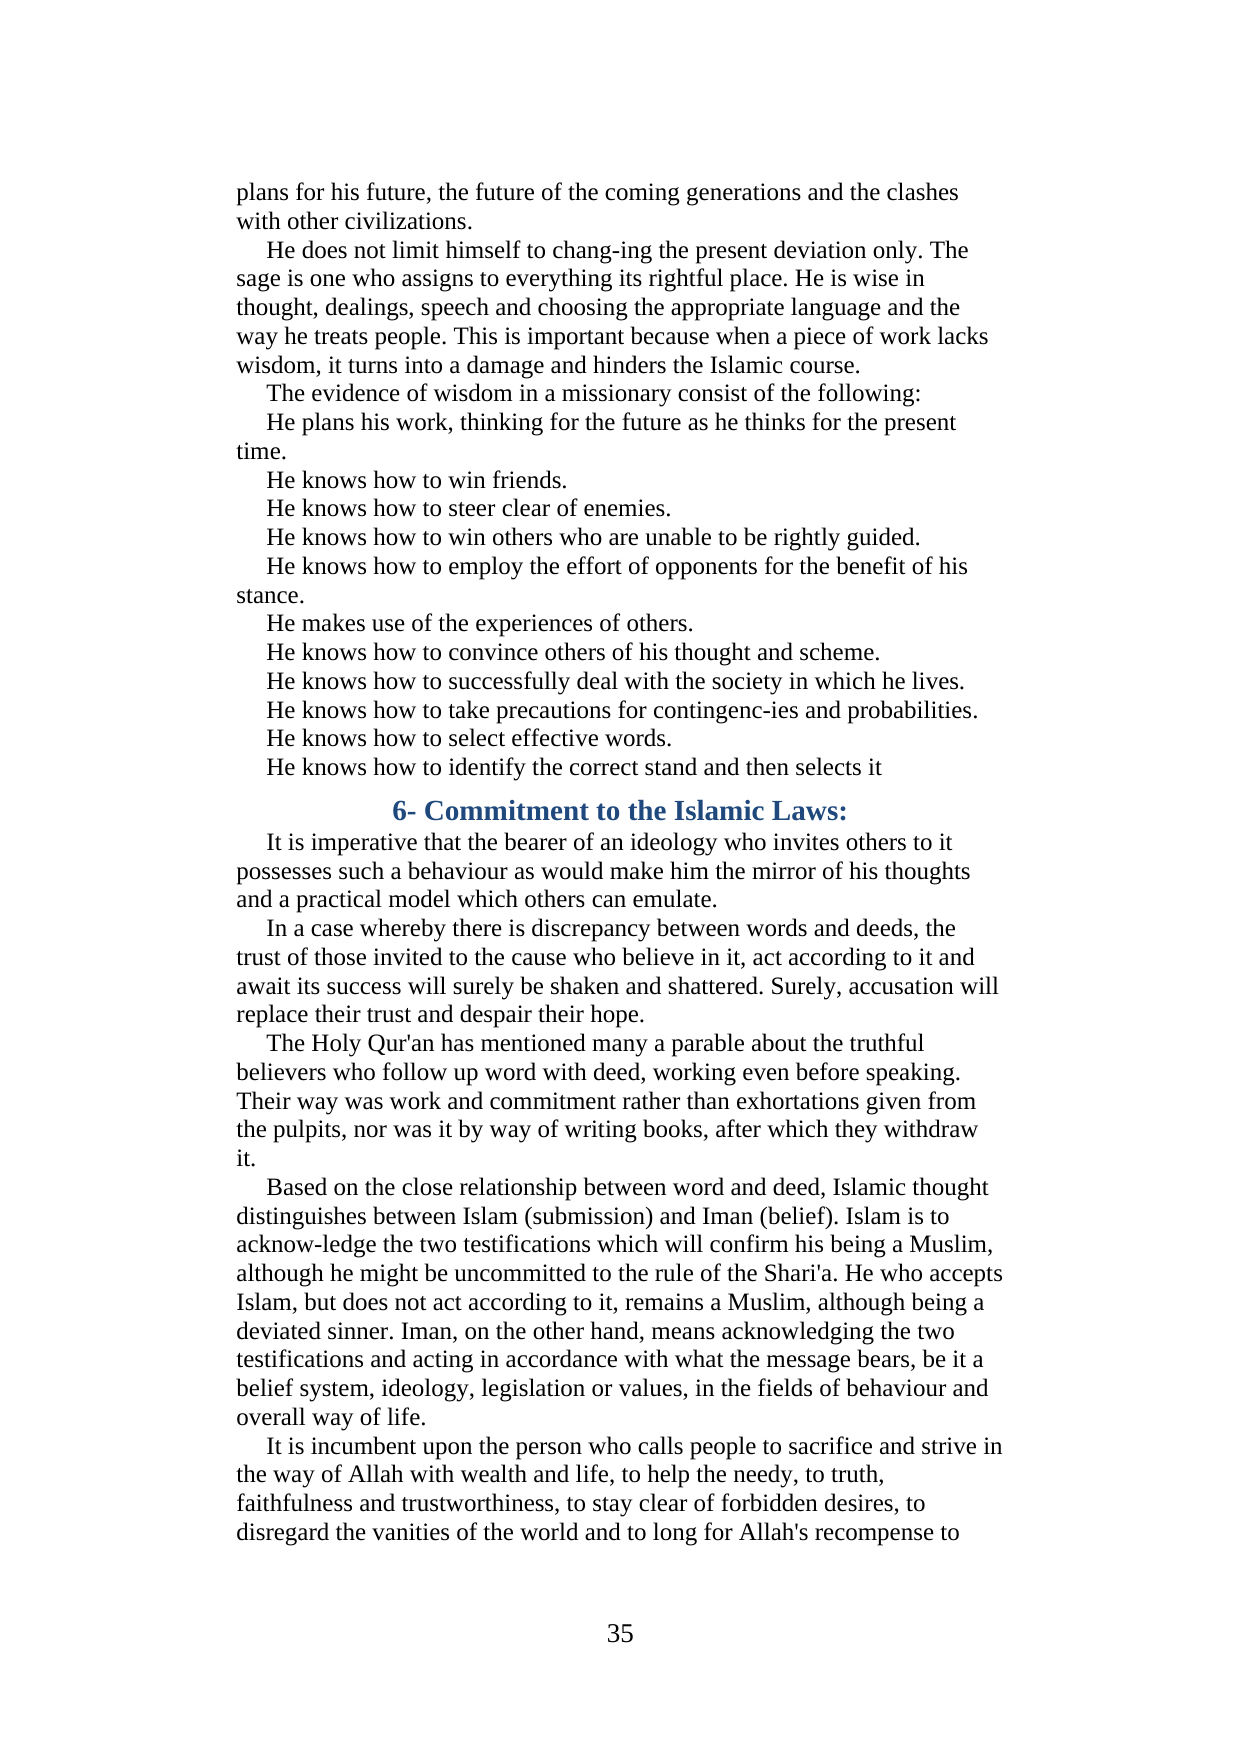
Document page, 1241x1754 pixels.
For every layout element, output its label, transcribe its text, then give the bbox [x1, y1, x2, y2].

text The Holy Qur'an has mentioned many a parable about the truthful believers who follow up word with deed, working even before speaking. Their way was work and commitment rather than exhortations given from the pulpits, nor was it by way of writing books, after which they withdraw it. [236, 1028, 1004, 1172]
subtitle 6- Commitment to the Islamic Laws: [236, 793, 1004, 827]
text It is imperative that the bearer of an ideology who invites others to it possesses such a behaviour as would make him the mirror of his thoughts and a practical model which others can emulate. [236, 827, 1004, 913]
text He knows how to select effective words. [236, 723, 1004, 752]
text He knows how to identify the correct stand and then selects it [236, 752, 1004, 781]
text He knows how to successfully deal with the society in which he lives. [236, 666, 1004, 695]
text The evidence of wisdom in a missionary consist of the following: [236, 378, 1004, 407]
text He plans his work, thinking for the future as he thinks for the present time. [236, 407, 1004, 465]
text He knows how to employ the effort of opponents for the benefit of his stance. [236, 551, 1004, 608]
text He knows how to steer clear of enemies. [236, 493, 1004, 522]
text Based on the close relationship between word and deed, Islamic thought distinguishes between Islam (submission) and Iman (belief). Islam is to acknow-ledge the two testifications which will confirm his being a Muslim, although he might be uncommitted to the rule of the Shari'a. He who accepts Islam, but does not act according to it, remains a Muslim, although being a deviated sinner. Iman, on the other hand, means acknowledging the two testifications and acting in accordance with what the message bears, be it a belief system, ideology, legislation or values, in the fields of behaviour and overall way of life. [236, 1172, 1004, 1431]
text He does not limit himself to chang-ing the present deviation only. The sage is one who assigns to everything its rightful place. He is wise in thought, dealings, speech and choosing the appropriate language and the way he treats people. This is important because when a piece of work lacks wisdom, it turns into a damage and hinders the Islamic course. [236, 235, 1004, 378]
text He knows how to take precautions for contingenc-ies and probabilities. [236, 695, 1004, 723]
text He makes use of the experiences of others. [236, 608, 1004, 637]
text In a case whereby there is discrepancy between words and deeds, the trust of those invited to the cause who believe in it, act according to it and await its success will surely be shaken and shattered. Surely, accusation will replace their trust and despair their hope. [236, 913, 1004, 1028]
text He knows how to win others who are unable to be rightly guided. [236, 522, 1004, 551]
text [236, 177, 1004, 235]
text He knows how to convince others of his thought and scheme. [236, 637, 1004, 666]
text He knows how to win friends. [236, 465, 1004, 493]
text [236, 1431, 1004, 1546]
